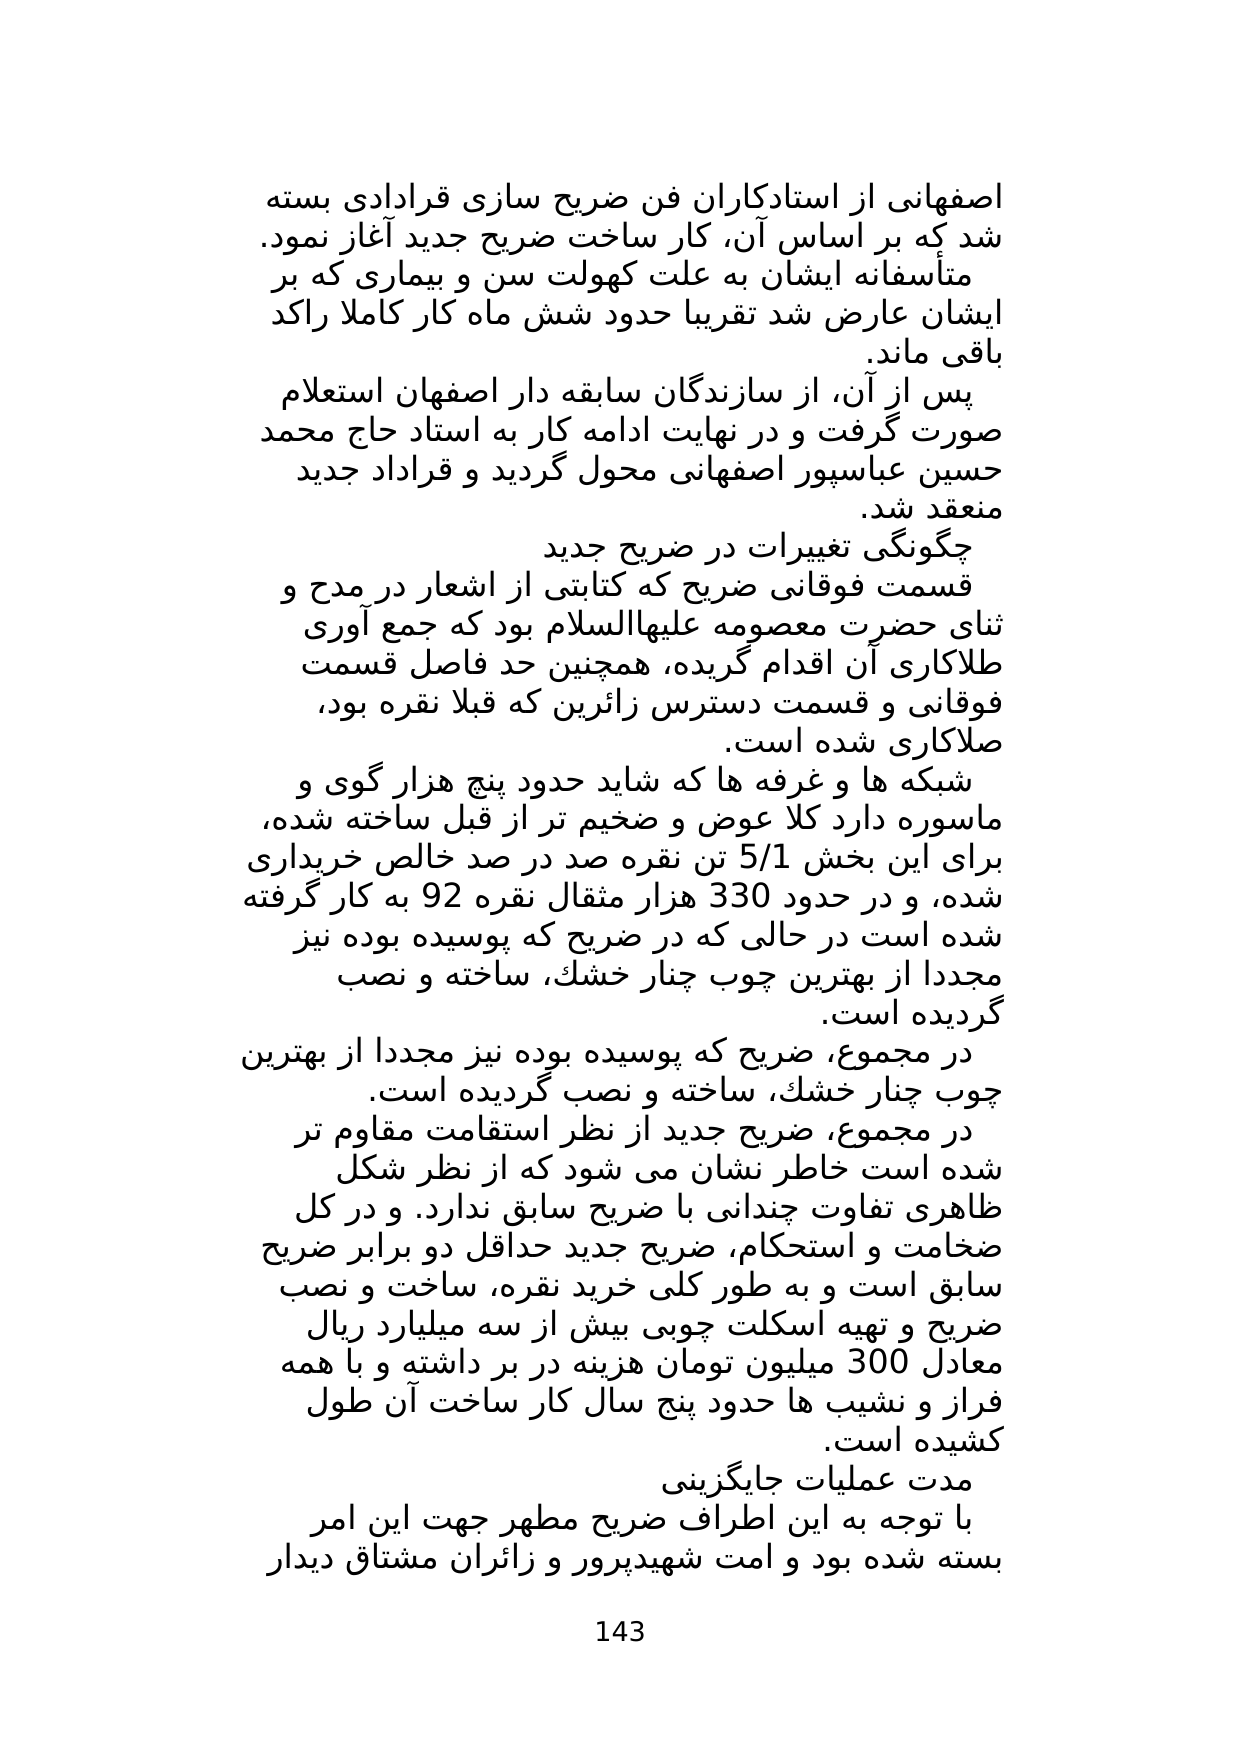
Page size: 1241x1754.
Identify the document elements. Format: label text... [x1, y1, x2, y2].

text پس از آن، از سازندگان سابقه دار اصفهان استعلام صورت گرفت و در نهايت ادامه كار به استاد حاج محمد حسين عباسپور اصفهانى محول گرديد و قراداد جديد منعقد شد. [236, 371, 1004, 527]
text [236, 177, 1004, 255]
text شبكه ها و غرفه ها كه شايد حدود پنچ هزار گوى و ماسوره دارد كلا عوض و ضخيم تر از قبل ساخته شده، براى اين بخش 5/1 تن نقره صد در صد خالص خريدارى شده، و در حدود 330 هزار مثقال نقره 92 به كار گرفته شده است در حالى كه در ضريح كه پوسيده بوده نيز مجددا از بهترين چوب چنار خشك، ساخته و نصب گرديده است. [236, 760, 1004, 1032]
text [236, 1498, 1004, 1576]
text مدت عمليات جايگزينى [236, 1459, 1004, 1498]
text چگونگى تغييرات در ضريح جديد [236, 527, 1004, 566]
text متأسفانه ايشان به علت كهولت سن و بيمارى كه بر ايشان عارض شد تقريبا حدود شش ماه كار كاملا راكد باقى ماند. [236, 255, 1004, 371]
text در مجموع، ضريح كه پوسيده بوده نيز مجددا از بهترين چوب چنار خشك، ساخته و نصب گرديده است. [236, 1032, 1004, 1110]
text در مجموع، ضريح جديد از نظر استقامت مقاوم تر شده است خاطر نشان مى شود كه از نظر شكل ظاهرى تفاوت چندانى با ضريح سابق ندارد. و در كل ضخامت و استحكام، ضريح جديد حداقل دو برابر ضريح سابق است و به طور كلى خريد نقره، ساخت و نصب ضريح و تهيه اسكلت چوبى بيش از سه ميليارد ريال معادل 300 ميليون تومان هزينه در بر داشته و با همه فراز و نشيب ها حدود پنج سال كار ساخت آن طول كشيده است. [236, 1110, 1004, 1459]
text قسمت فوقانى ضريح كه كتابتى از اشعار در مدح و ثناى حضرت معصومه عليها‌السلام بود كه جمع آورى طلاكارى آن اقدام گريده، همچنين حد فاصل قسمت فوقانى و قسمت دسترس زائرين كه قبلا نقره بود، صلاكارى شده است. [236, 566, 1004, 760]
